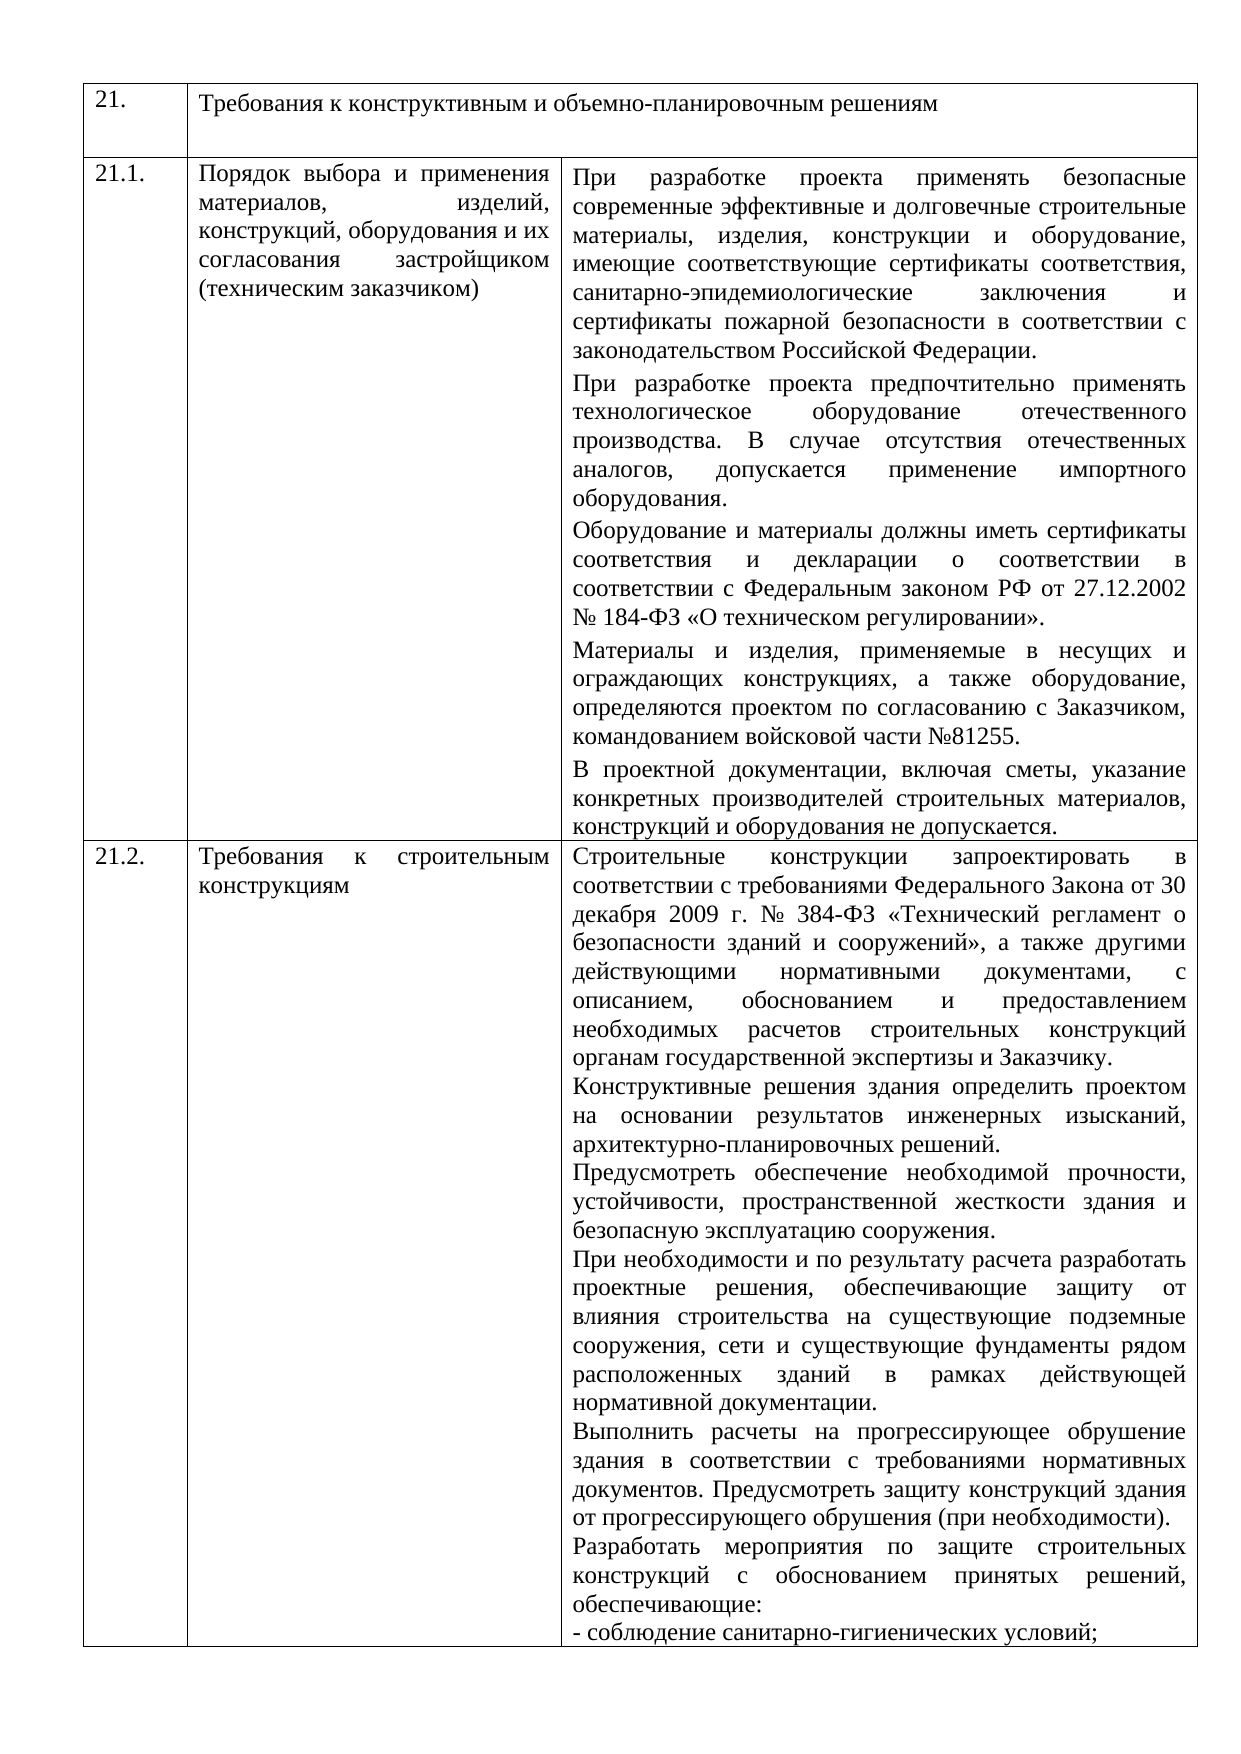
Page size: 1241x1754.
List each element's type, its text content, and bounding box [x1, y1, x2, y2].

table_cell 21.2. [84, 841, 187, 1646]
table_cell Порядок выбора и применения материалов, изделий, конструкций, оборудования и их согласования застройщиком (техническим заказчиком) [188, 158, 561, 840]
table_cell Требования к конструктивным и объемно-планировочным решениям [188, 84, 1197, 157]
table_cell 21.1. [84, 158, 187, 840]
table_cell При разработке проекта применять безопасные современные эффективные и долговечные строительные материалы, изделия, конструкции и оборудование, имеющие соответствующие сертификаты соответствия, санитарно-эпидемиологические заключения и сертификаты пожарной безопасности в соответствии с законодательством Российской Федерации. При разработке проекта предпочтительно применять технологическое оборудование отечественного производства. В случае отсутствия отечественных аналогов, допускается применение импортного оборудования. Оборудование и материалы должны иметь сертификаты соответствия и декларации о соответствии в соответствии с Федеральным законом РФ от 27.12.2002 № 184-ФЗ «О техническом регулировании». Материалы и изделия, применяемые в несущих и ограждающих конструкциях, а также оборудование, определяются проектом по согласованию с Заказчиком, командованием войсковой части №81255. В проектной документации, включая сметы, указание конкретных производителей строительных материалов, конструкций и оборудования не допускается. [562, 158, 1197, 840]
table_cell 21. [84, 84, 187, 157]
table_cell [188, 841, 561, 1646]
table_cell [562, 841, 1197, 1646]
